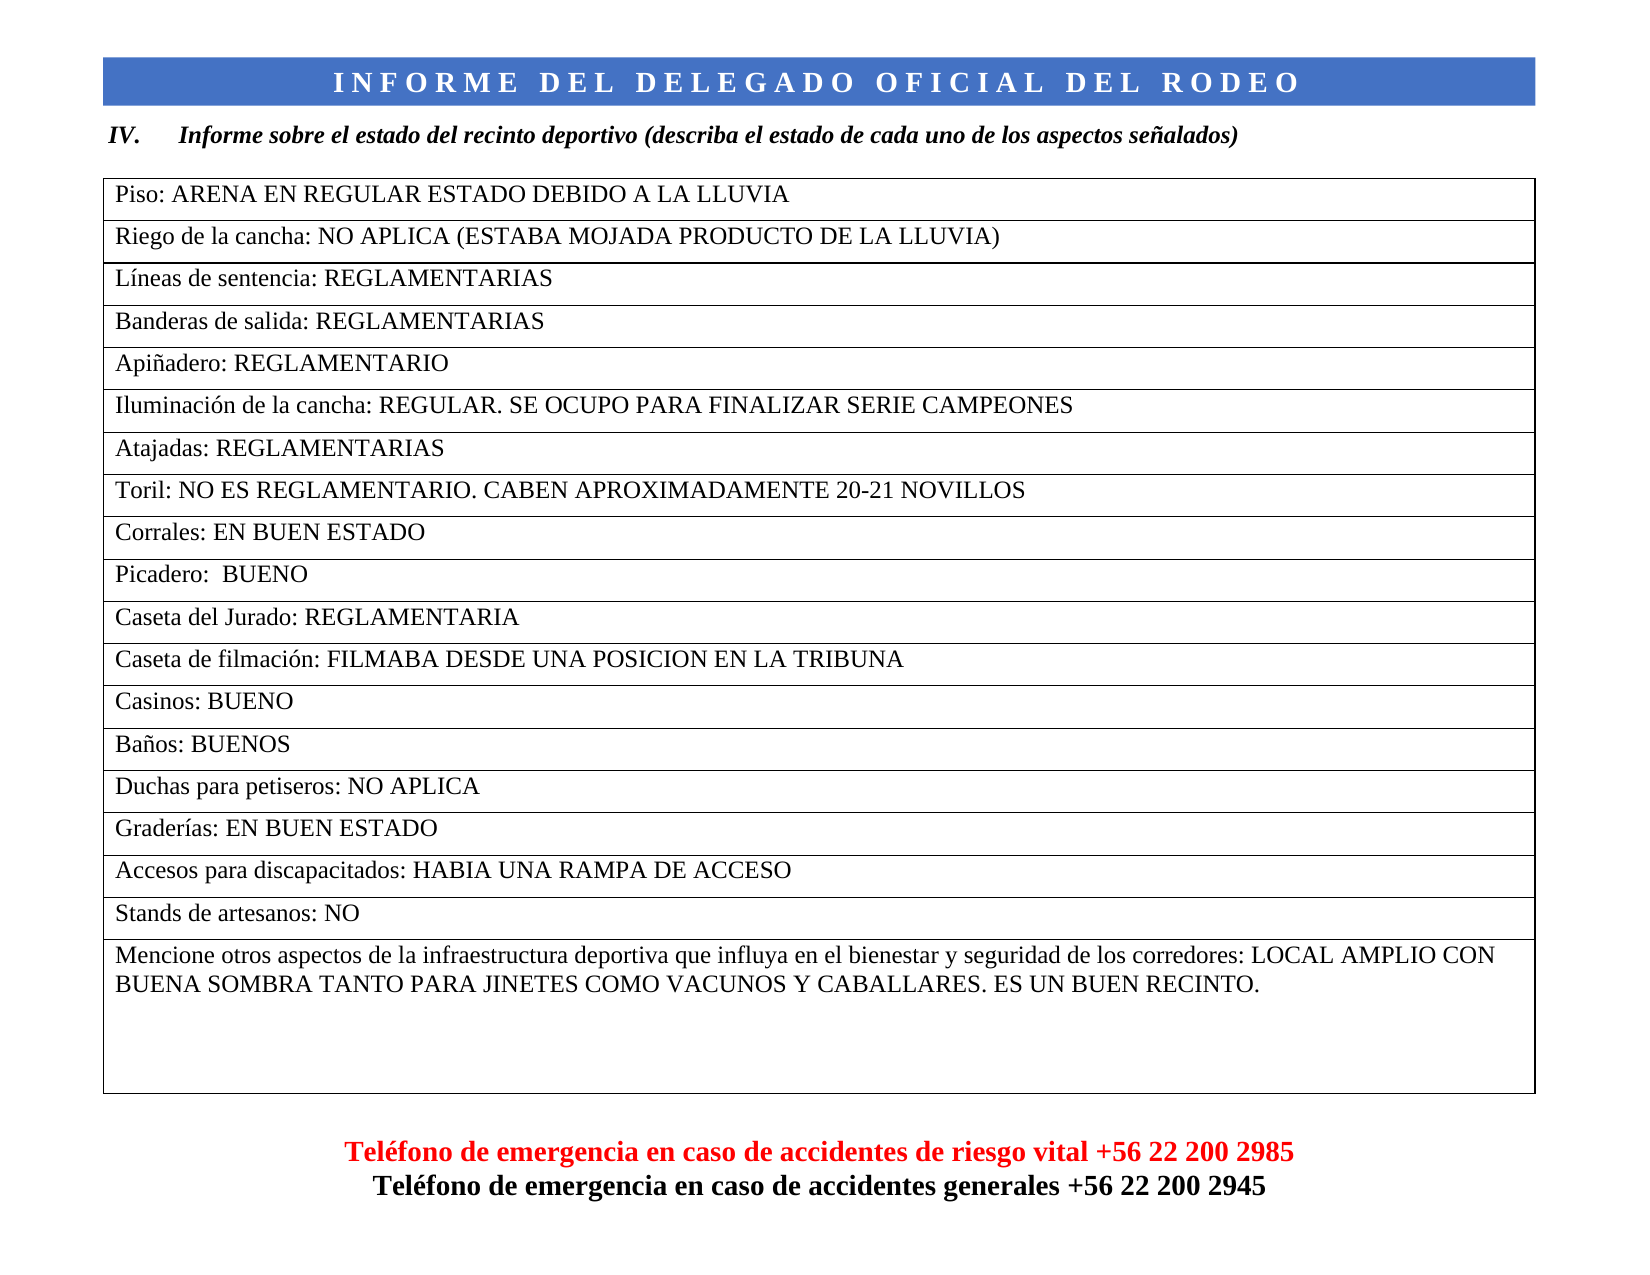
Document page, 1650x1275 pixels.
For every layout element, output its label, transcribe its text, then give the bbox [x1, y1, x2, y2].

table_cell Casinos: BUENO [104, 686, 1534, 728]
table_cell Riego de la cancha: NO APLICA (ESTABA MOJADA PRODUCTO DE LA LLUVIA) [104, 221, 1534, 262]
table_cell Atajadas: REGLAMENTARIAS [104, 433, 1534, 474]
list Informe sobre el estado del recinto deportivo (describa el estado de cada uno de los aspectos señalados) [141, 120, 1329, 149]
table_cell Mencione otros aspectos de la infraestructura deportiva que influya en el bienestar y seguridad de los corredores: LOCAL AMPLIO CON BUENA SOMBRA TANTO PARA JINETES COMO VACUNOS Y CABALLARES. ES UN BUEN RECINTO. [104, 940, 1534, 1093]
table_cell Picadero: BUENO [104, 560, 1534, 601]
table_cell Toril: NO ES REGLAMENTARIO. CABEN APROXIMADAMENTE 20-21 NOVILLOS [104, 475, 1534, 516]
table_cell Duchas para petiseros: NO APLICA [104, 771, 1534, 812]
table_cell Stands de artesanos: NO [104, 898, 1534, 939]
table_cell Graderías: EN BUEN ESTADO [104, 813, 1534, 854]
table_cell Iluminación de la cancha: REGULAR. SE OCUPO PARA FINALIZAR SERIE CAMPEONES [104, 390, 1534, 432]
table_cell Caseta de filmación: FILMABA DESDE UNA POSICION EN LA TRIBUNA [104, 644, 1534, 685]
table_cell Banderas de salida: REGLAMENTARIAS [104, 306, 1534, 347]
table_cell Caseta del Jurado: REGLAMENTARIA [104, 602, 1534, 643]
table_cell Apiñadero: REGLAMENTARIO [104, 348, 1534, 389]
table_header Piso: ARENA EN REGULAR ESTADO DEBIDO A LA LLUVIA [104, 179, 1534, 220]
table_cell Accesos para discapacitados: HABIA UNA RAMPA DE ACCESO [104, 856, 1534, 897]
table_cell Líneas de sentencia: REGLAMENTARIAS [104, 264, 1534, 305]
table_cell Corrales: EN BUEN ESTADO [104, 517, 1534, 558]
table_cell Baños: BUENOS [104, 729, 1534, 770]
